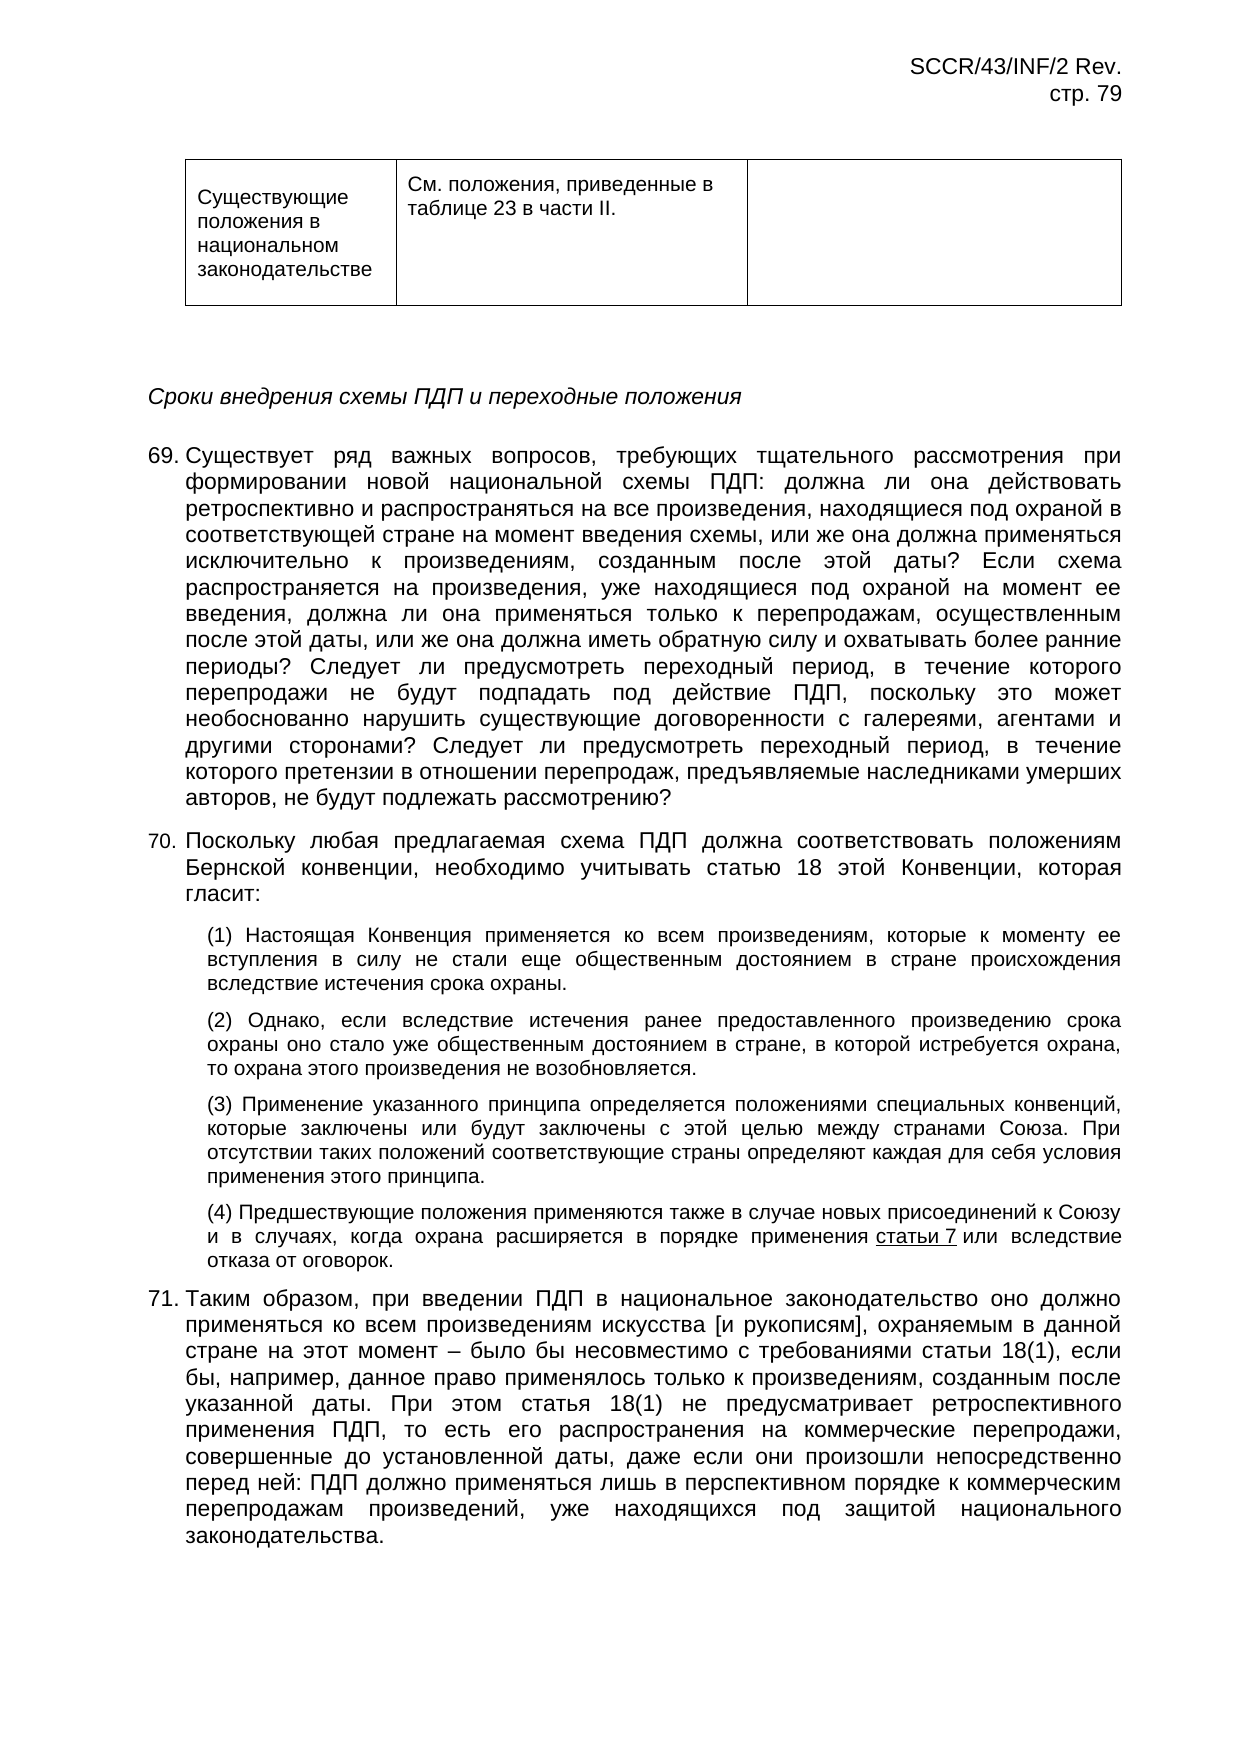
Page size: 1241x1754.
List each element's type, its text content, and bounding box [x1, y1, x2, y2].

list Поскольку любая предлагаемая схема ПДП должна соответствовать положениям Бернской конвенции, необходимо учитывать статью 18 этой Конвенции, которая гласит: [148, 827, 1122, 906]
table_cell Существующие положения в национальном законодательстве [186, 160, 396, 305]
table_cell [748, 160, 1121, 305]
text (2) Однако, если вследствие истечения ранее предоставленного произведению срока охраны оно стало уже общественным достоянием в стране, в которой истребуется охрана, то охрана этого произведения не возобновляется. [207, 1007, 1122, 1079]
list Существует ряд важных вопросов, требующих тщательного рассмотрения при формировании новой национальной схемы ПДП: должна ли она действовать ретроспективно и распространяться на все произведения, находящиеся под охраной в соответствующей стране на момент введения схемы, или же она должна применяться исключительно к произведениям, созданным после этой даты? Если схема распространяется на произведения, уже находящиеся под охраной на момент ее введения, должна ли она применяться только к перепродажам, осуществленным после этой даты, или же она должна иметь обратную силу и охватывать более ранние периоды? Следует ли предусмотреть переходный период, в течение которого перепродажи не будут подпадать под действие ПДП, поскольку это может необоснованно нарушить существующие договоренности с галереями, агентами и другими сторонами? Следует ли предусмотреть переходный период, в течение которого претензии в отношении перепродаж, предъявляемые наследниками умерших авторов, не будут подлежать рассмотрению? [148, 442, 1122, 811]
subtitle Сроки внедрения схемы ПДП и переходные положения [148, 383, 1122, 409]
table_cell См. положения, приведенные в таблице 23 в части II. [397, 160, 747, 305]
text (4) Предшествующие положения применяются также в случае новых присоединений к Союзу и в случаях, когда охрана расширяется в порядке применения статьи 7 или вследствие отказа от оговорок. [207, 1200, 1122, 1272]
text (3) Применение указанного принципа определяется положениями специальных конвенций, которые заключены или будут заключены с этой целью между странами Союза. При отсутствии таких положений соответствующие страны определяют каждая для себя условия применения этого принципа. [207, 1092, 1122, 1188]
list Таким образом, при введении ПДП в национальное законодательство оно должно применяться ко всем произведениям искусства [и рукописям], охраняемым в данной стране на этот момент – было бы несовместимо с требованиями статьи 18(1), если бы, например, данное право применялось только к произведениям, созданным после указанной даты. При этом статья 18(1) не предусматривает ретроспективного применения ПДП, то есть его распространения на коммерческие перепродажи, совершенные до установленной даты, даже если они произошли непосредственно перед ней: ПДП должно применяться лишь в перспективном порядке к коммерческим перепродажам произведений, уже находящихся под защитой национального законодательства. [148, 1284, 1122, 1548]
text (1) Настоящая Конвенция применяется ко всем произведениям, которые к моменту ее вступления в силу не стали еще общественным достоянием в стране происхождения вследствие истечения срока охраны. [207, 923, 1122, 995]
